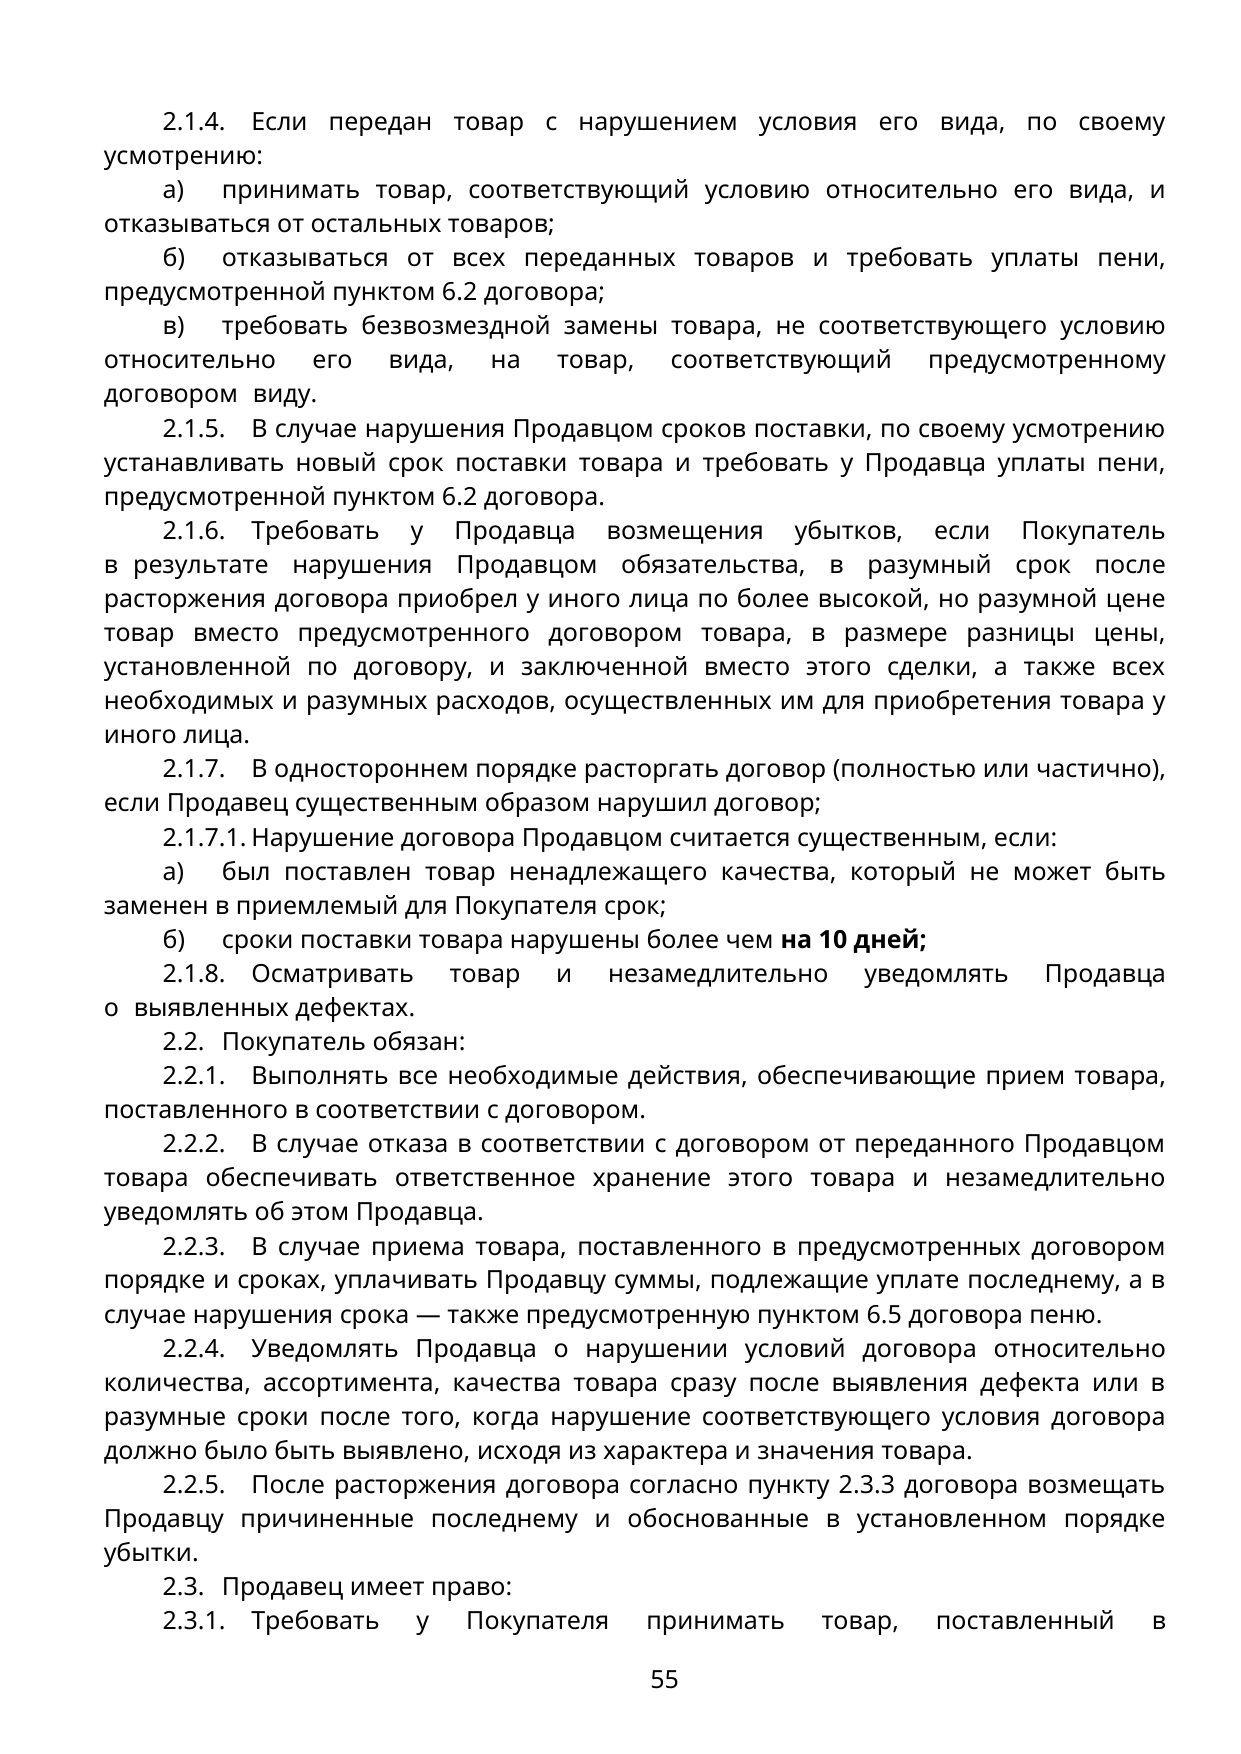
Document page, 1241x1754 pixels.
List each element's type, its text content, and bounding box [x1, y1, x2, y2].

text 2.1.7. В одностороннем порядке расторгать договор (полностью или частично), если Продавец существенным образом нарушил договор; [103, 751, 1167, 819]
text а) был поставлен товар ненадлежащего качества, который не может быть заменен в приемлемый для Покупателя срок; [103, 853, 1167, 921]
text в) требовать безвозмездной замены товара, не соответствующего условию относительно его вида, на товар, соответствующий предусмотренному договором виду. [103, 308, 1167, 410]
text б) отказываться от всех переданных товаров и требовать уплаты пени, предусмотренной пунктом 6.2 договора; [103, 240, 1167, 308]
text 2.3. Продавец имеет право: [103, 1569, 1167, 1603]
text 2.1.6. Требовать у Продавца возмещения убытков, если Покупатель в результате нарушения Продавцом обязательства, в разумный срок после расторжения договора приобрел у иного лица по более высокой, но разумной цене товар вместо предусмотренного договором товара, в размере разницы цены, установленной по договору, и заключенной вместо этого сделки, а также всех необходимых и разумных расходов, осуществленных им для приобретения товара у иного лица. [103, 512, 1167, 751]
text 2.1.5. В случае нарушения Продавцом сроков поставки, по своему усмотрению устанавливать новый срок поставки товара и требовать у Продавца уплаты пени, предусмотренной пунктом 6.2 договора. [103, 410, 1167, 512]
text 2.1.4. Если передан товар с нарушением условия его вида, по своему усмотрению: [103, 103, 1167, 172]
text 2.1.8. Осматривать товар и незамедлительно уведомлять Продавца о выявленных дефектах. [103, 955, 1167, 1024]
text 2.2.3. В случае приема товара, поставленного в предусмотренных договором порядке и сроках, уплачивать Продавцу суммы, подлежащие уплате последнему, а в случае нарушения срока — также предусмотренную пунктом 6.5 договора пеню. [103, 1228, 1167, 1330]
text 2.2.5. После расторжения договора согласно пункту 2.3.3 договора возмещать Продавцу причиненные последнему и обоснованные в установленном порядке убытки. [103, 1467, 1167, 1569]
text 2.2. Покупатель обязан: [103, 1024, 1167, 1058]
text 2.2.4. Уведомлять Продавца о нарушении условий договора относительно количества, ассортимента, качества товара сразу после выявления дефекта или в разумные сроки после того, когда нарушение соответствующего условия договора должно было быть выявлено, исходя из характера и значения товара. [103, 1330, 1167, 1467]
text б) сроки поставки товара нарушены более чем на 10 дней; [103, 921, 1167, 955]
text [103, 1603, 1167, 1637]
text 2.2.2. В случае отказа в соответствии с договором от переданного Продавцом товара обеспечивать ответственное хранение этого товара и незамедлительно уведомлять об этом Продавца. [103, 1126, 1167, 1228]
text 2.2.1. Выполнять все необходимые действия, обеспечивающие прием товара, поставленного в соответствии с договором. [103, 1058, 1167, 1126]
text 2.1.7.1. Нарушение договора Продавцом считается существенным, если: [103, 819, 1167, 853]
text а) принимать товар, соответствующий условию относительно его вида, и отказываться от остальных товаров; [103, 172, 1167, 240]
